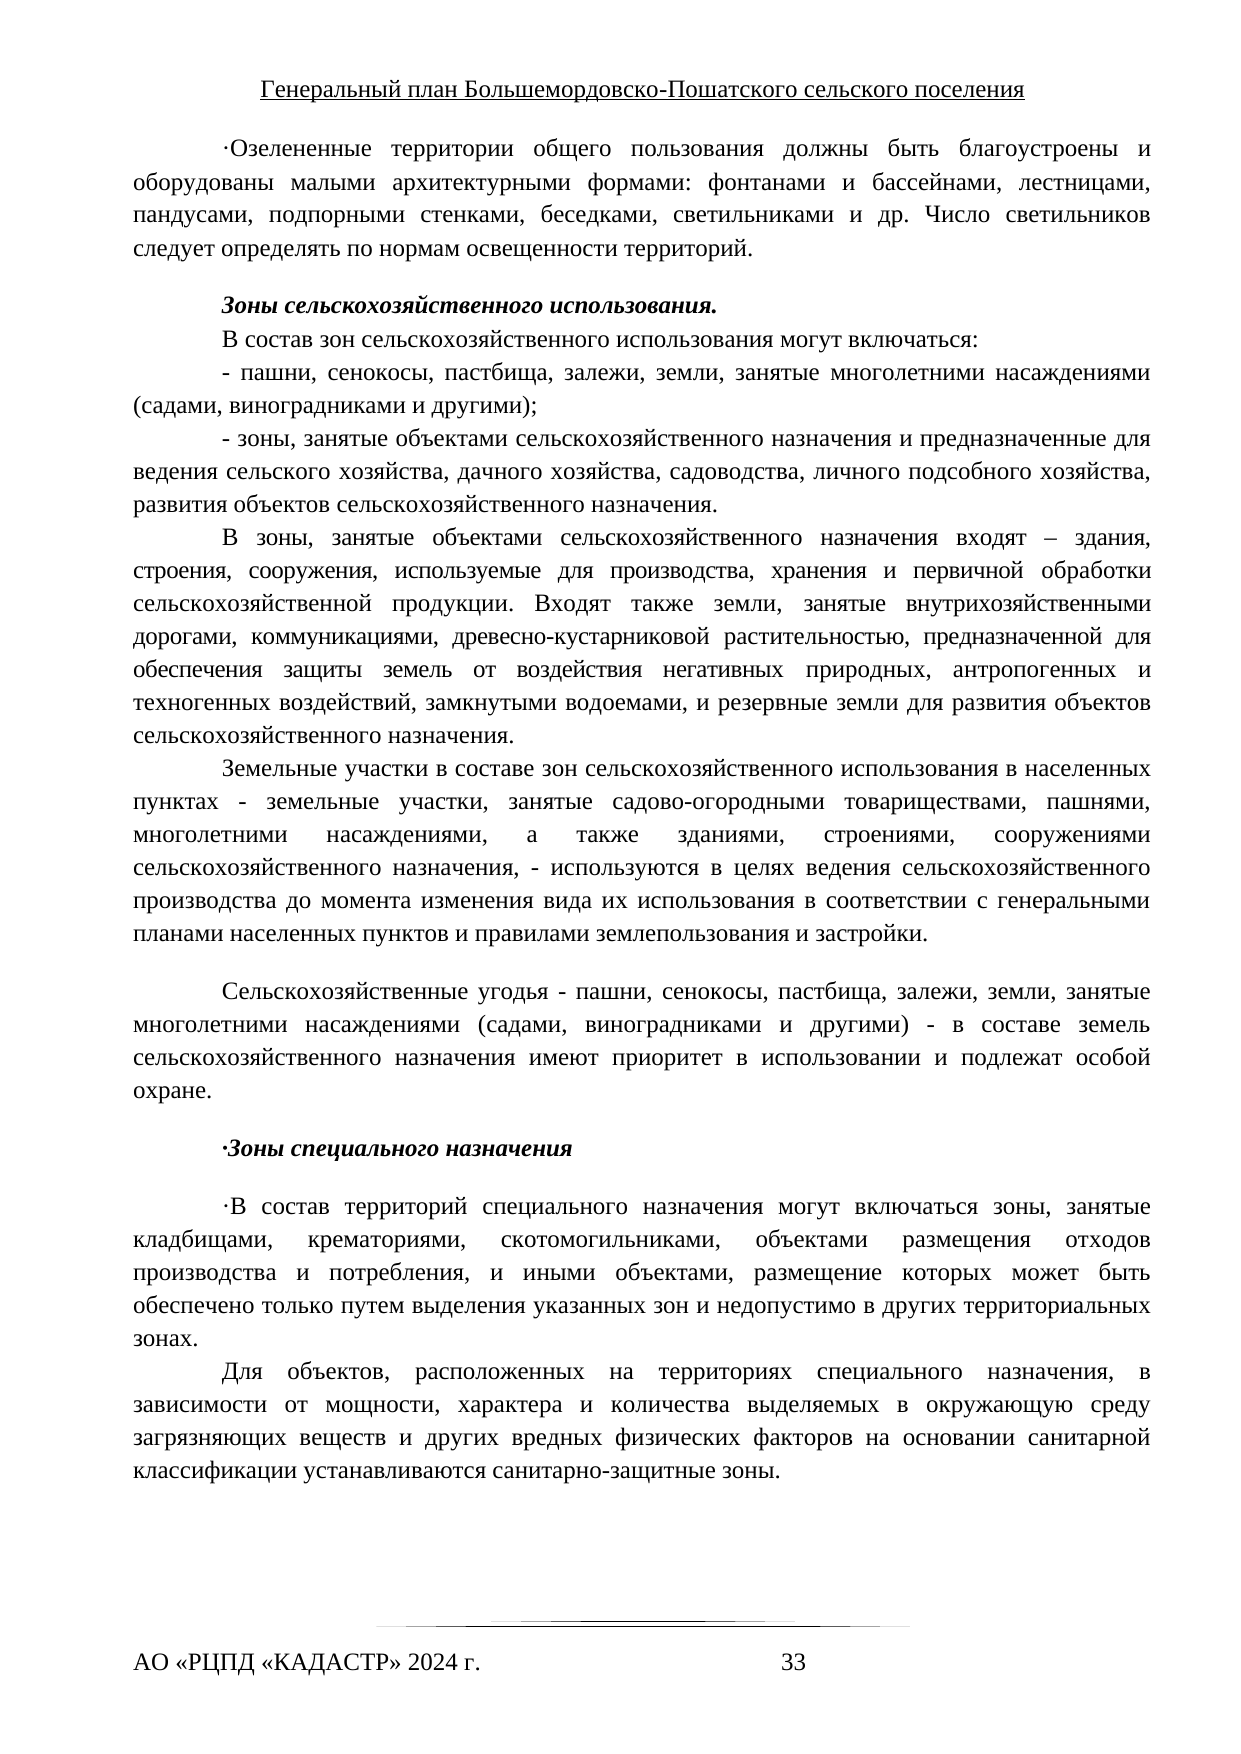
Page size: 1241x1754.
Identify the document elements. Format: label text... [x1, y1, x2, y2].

list В состав территорий специального назначения могут включаться зоны, занятые кладбищами, крематориями, скотомогильниками, объектами размещения отходов производства и потребления, и иными объектами, размещение которых может быть обеспечено только путем выделения указанных зон и недопустимо в других территориальных зонах. [133, 1191, 1152, 1352]
text В состав зон сельскохозяйственного использования могут включаться: [133, 324, 1152, 352]
text - пашни, сенокосы, пастбища, залежи, земли, занятые многолетними насаждениями (садами, виноградниками и другими); [133, 357, 1152, 418]
text Земельные участки в составе зон сельскохозяйственного использования в населенных пунктах - земельные участки, занятые садово-огородными товариществами, пашнями, многолетними насаждениями, а также зданиями, строениями, сооружениями сельскохозяйственного назначения, - используются в целях ведения сельскохозяйственного производства до момента изменения вида их использования в соответствии с генеральными планами населенных пунктов и правилами землепользования и застройки. [133, 753, 1152, 947]
text Зоны сельскохозяйственного использования. [133, 291, 1152, 319]
text В зоны, занятые объектами сельскохозяйственного назначения входят – здания, строения, сооружения, используемые для производства, хранения и первичной обработки сельскохозяйственной продукции. Входят также земли, занятые внутрихозяйственными дорогами, коммуникациями, древесно-кустарниковой растительностью, предназначенной для обеспечения защиты земель от воздействия негативных природных, антропогенных и техногенных воздействий, замкнутыми водоемами, и резервные земли для развития объектов сельскохозяйственного назначения. [133, 522, 1152, 749]
text Для объектов, расположенных на территориях специального назначения, в зависимости от мощности, характера и количества выделяемых в окружающую среду загрязняющих веществ и других вредных физических факторов на основании санитарной классификации устанавливаются санитарно-защитные зоны. [133, 1356, 1152, 1484]
list Озелененные территории общего пользования должны быть благоустроены и оборудованы малыми архитектурными формами: фонтанами и бассейнами, лестницами, пандусами, подпорными стенками, беседками, светильниками и др. Число светильников следует определять по нормам освещенности территорий. [133, 133, 1152, 261]
text - зоны, занятые объектами сельскохозяйственного назначения и предназначенные для ведения сельского хозяйства, дачного хозяйства, садоводства, личного подсобного хозяйства, развития объектов сельскохозяйственного назначения. [133, 423, 1152, 517]
text Сельскохозяйственные угодья - пашни, сенокосы, пастбища, залежи, земли, занятые многолетними насаждениями (садами, виноградниками и другими) - в составе земель сельскохозяйственного назначения имеют приоритет в использовании и подлежат особой охране. [133, 976, 1152, 1104]
list Зоны специального назначения [133, 1133, 1152, 1162]
